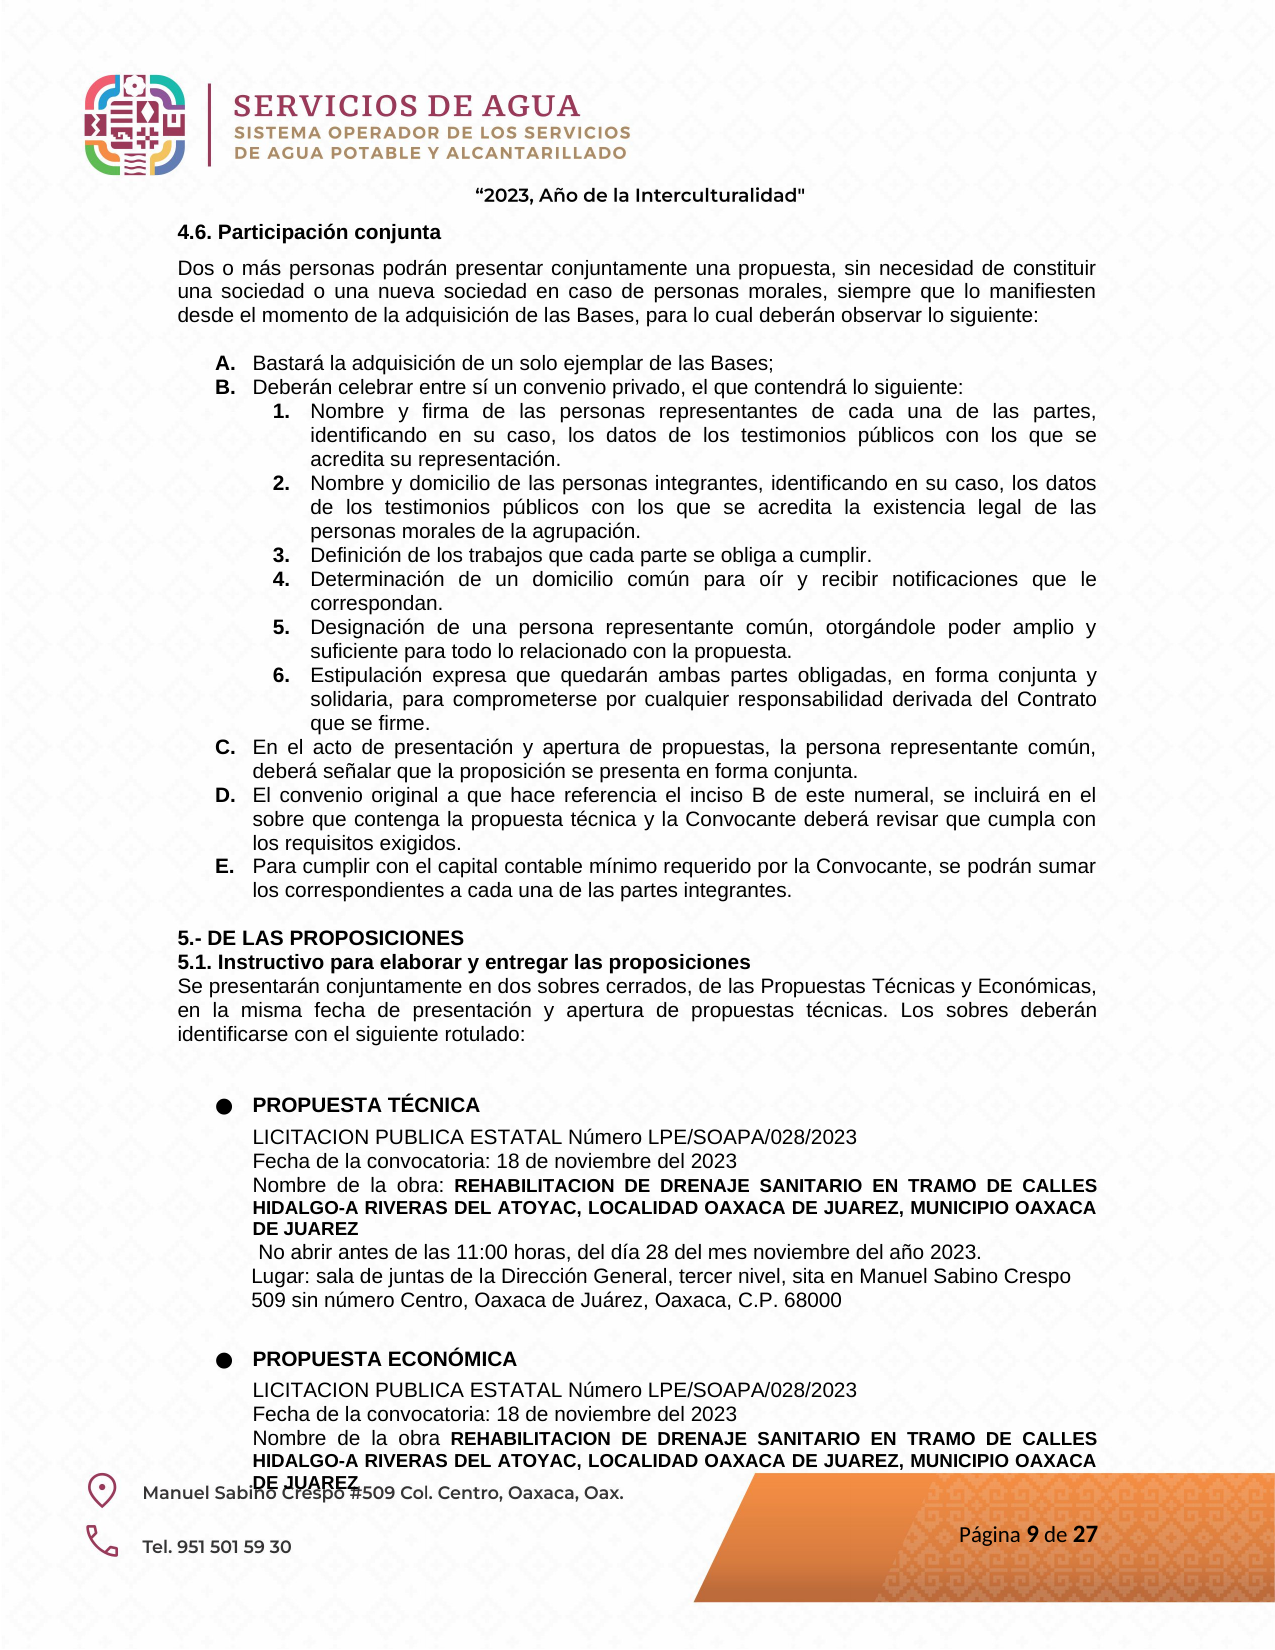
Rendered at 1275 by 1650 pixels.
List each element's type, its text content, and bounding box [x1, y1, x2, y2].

list Deberán celebrar entre sí un convenio privado, el que contendrá lo siguiente: [215, 375, 1098, 399]
text Fecha de la convocatoria: 18 de noviembre del 2023 [252, 1149, 1098, 1173]
picture [1, 0, 1275, 1649]
text Lugar: sala de juntas de la Dirección General, tercer nivel, sita en Manuel Sabino Crespo 509 sin número Centro, Oaxaca de Juárez, Oaxaca, C.P. 68000 [251, 1264, 1098, 1312]
list PROPUESTA ECONÓMICA [215, 1336, 1098, 1378]
list Nombre y firma de las personas representantes de cada una de las partes, identificando en su caso, los datos de los testimonios públicos con los que se acredita su representación. [273, 399, 1098, 471]
list LICITACION PUBLICA ESTATAL Número LPE/SOAPA/028/2023 [252, 1378, 1098, 1402]
list Bastará la adquisición de un solo ejemplar de las Bases; [215, 351, 1098, 375]
list En el acto de presentación y apertura de propuestas, la persona representante común, deberá señalar que la proposición se presenta en forma conjunta. [215, 734, 1098, 782]
list Definición de los trabajos que cada parte se obliga a cumplir. [273, 543, 1098, 567]
text Se presentarán conjuntamente en dos sobres cerrados, de las Propuestas Técnicas y Económicas, en la misma fecha de presentación y apertura de propuestas técnicas. Los sobres deberán identificarse con el siguiente rotulado: [177, 974, 1098, 1046]
text 5.- DE LAS PROPOSICIONES [177, 926, 1098, 950]
list El convenio original a que hace referencia el inciso B de este numeral, se incluirá en el sobre que contenga la propuesta técnica y la Convocante deberá revisar que cumpla con los requisitos exigidos. [215, 782, 1098, 854]
list PROPUESTA TÉCNICA [215, 1082, 1098, 1125]
list Designación de una persona representante común, otorgándole poder amplio y suficiente para todo lo relacionado con la propuesta. [273, 615, 1098, 663]
list Estipulación expresa que quedarán ambas partes obligadas, en forma conjunta y solidaria, para comprometerse por cualquier responsabilidad derivada del Contrato que se firme. [273, 663, 1098, 734]
text 4.6. Participación conjunta [177, 219, 1098, 243]
list Para cumplir con el capital contable mínimo requerido por la Convocante, se podrán sumar los correspondientes a cada una de las partes integrantes. [215, 854, 1098, 902]
text Nombre de la obra: REHABILITACION DE DRENAJE SANITARIO EN TRAMO DE CALLES HIDALGO-A RIVERAS DEL ATOYAC, LOCALIDAD OAXACA DE JUAREZ, MUNICIPIO OAXACA DE JUAREZ [252, 1173, 1098, 1240]
list Nombre y domicilio de las personas integrantes, identificando en su caso, los datos de los testimonios públicos con los que se acredita la existencia legal de las personas morales de la agrupación. [273, 471, 1098, 543]
text Nombre de la obra REHABILITACION DE DRENAJE SANITARIO EN TRAMO DE CALLES HIDALGO-A RIVERAS DEL ATOYAC, LOCALIDAD OAXACA DE JUAREZ, MUNICIPIO OAXACA DE JUAREZ [252, 1426, 1098, 1493]
text LICITACION PUBLICA ESTATAL Número LPE/SOAPA/028/2023 [252, 1125, 1098, 1149]
text Dos o más personas podrán presentar conjuntamente una propuesta, sin necesidad de constituir una sociedad o una nueva sociedad en caso de personas morales, siempre que lo manifiesten desde el momento de la adquisición de las Bases, para lo cual deberán observar lo siguiente: [177, 255, 1098, 327]
text No abrir antes de las 11:00 horas, del día 28 del mes noviembre del año 2023. [252, 1240, 1098, 1264]
list Fecha de la convocatoria: 18 de noviembre del 2023 [252, 1402, 1098, 1426]
text 5.1. Instructivo para elaborar y entregar las proposiciones [177, 950, 1098, 974]
list Determinación de un domicilio común para oír y recibir notificaciones que le correspondan. [273, 567, 1098, 615]
